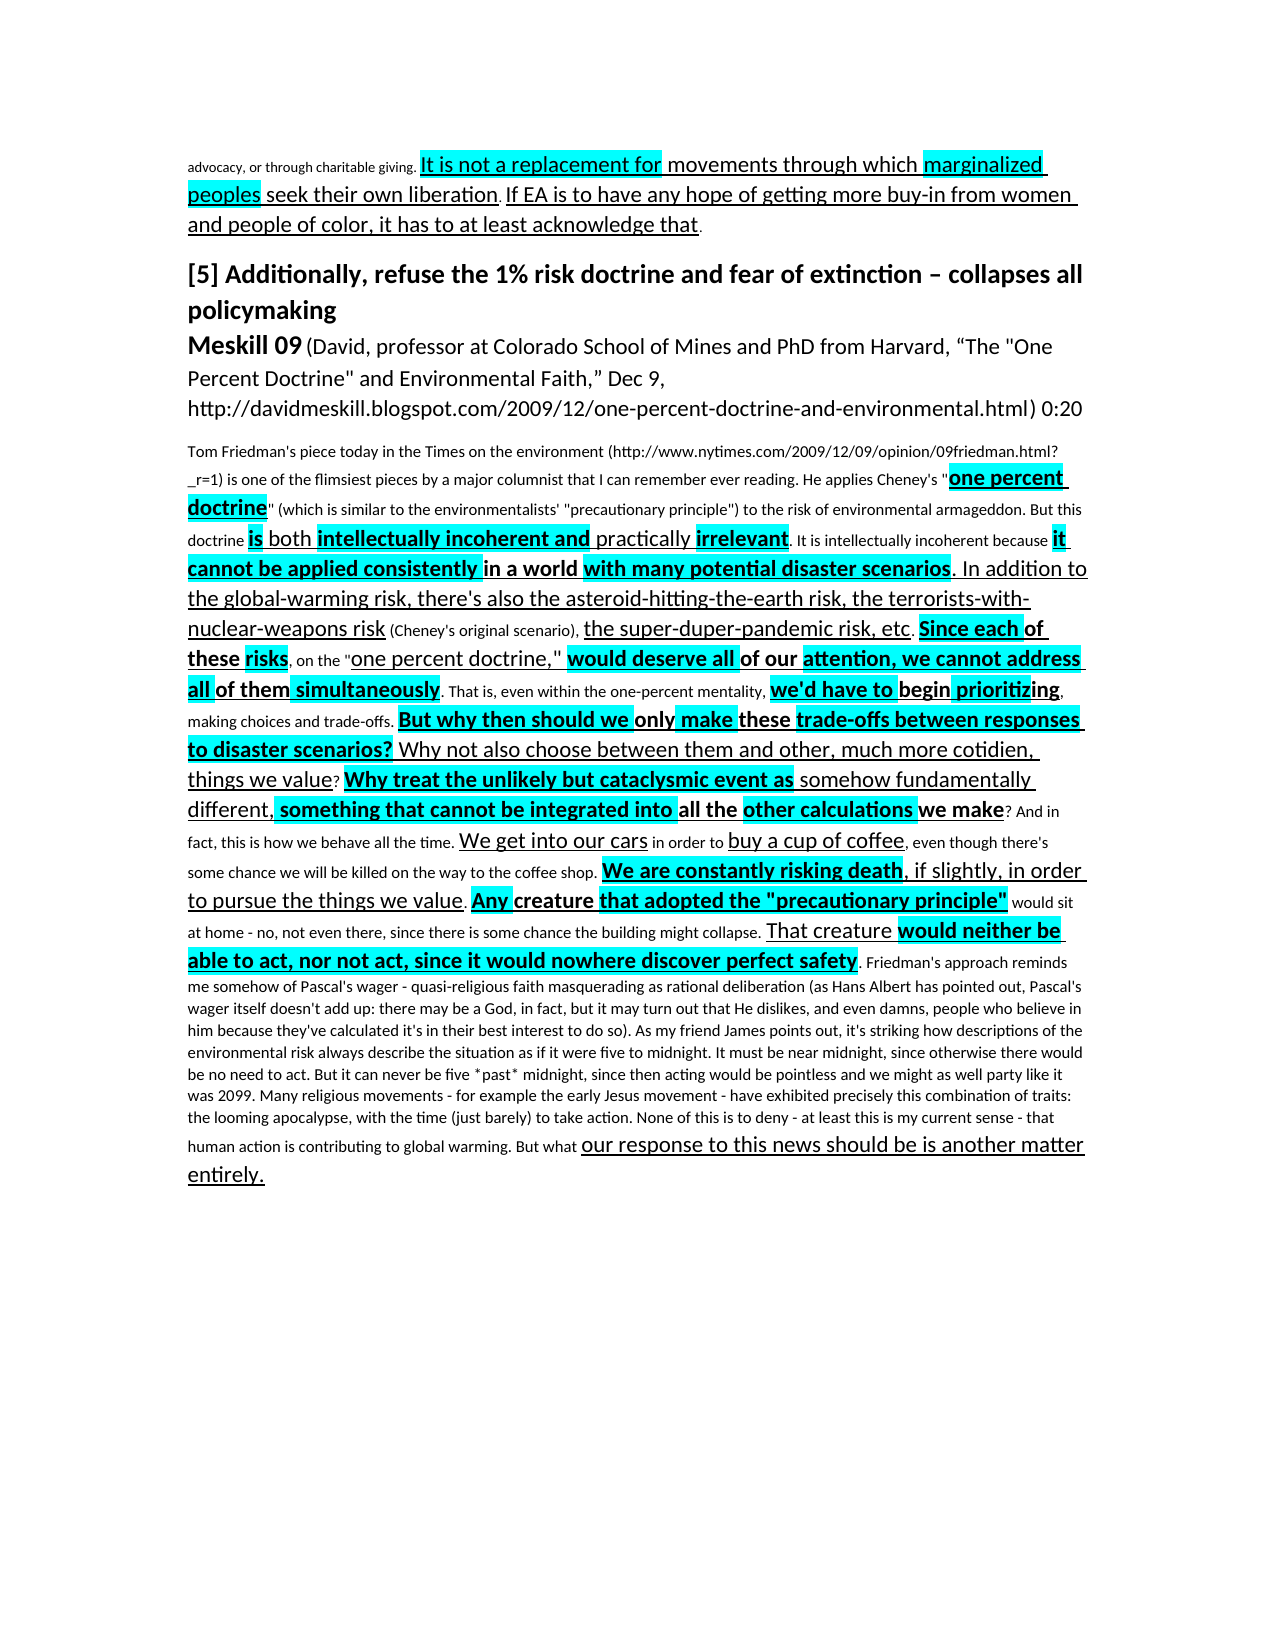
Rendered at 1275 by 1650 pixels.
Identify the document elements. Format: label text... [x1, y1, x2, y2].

text Meskill 09 (David, professor at Colorado School of Mines and PhD from Harvard, “The "One Percent Doctrine" and Environmental Faith,” Dec 9, http://davidmeskill.blogspot.com/2009/12/one-percent-doctrine-and-environmental.html) 0:20 [187, 328, 1087, 422]
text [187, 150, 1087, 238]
text Tom Friedman's piece today in the Times on the environment (http://www.nytimes.com/2009/12/09/opinion/09friedman.html?_r=1) is one of the flimsiest pieces by a major columnist that I can remember ever reading. He applies Cheney's "one percent doctrine" (which is similar to the environmentalists' "precautionary principle") to the risk of environmental armageddon. But this doctrine is both intellectually incoherent and practically irrelevant. It is intellectually incoherent because it cannot be applied consistently in a world with many potential disaster scenarios. In addition to the global-warming risk, there's also the asteroid-hitting-the-earth risk, the terrorists-with-nuclear-weapons risk (Cheney's original scenario), the super-duper-pandemic risk, etc. Since each of these risks, on the "one percent doctrine," would deserve all of our attention, we cannot address all of them simultaneously. That is, even within the one-percent mentality, we'd have to begin prioritizing, making choices and trade-offs. But why then should we only make these trade-offs between responses to disaster scenarios? Why not also choose between them and other, much more cotidien, things we value? Why treat the unlikely but cataclysmic event as somehow fundamentally different, something that cannot be integrated into all the other calculations we make? And in fact, this is how we behave all the time. We get into our cars in order to buy a cup of coffee, even though there's some chance we will be killed on the way to the coffee shop. We are constantly risking death, if slightly, in order to pursue the things we value. Any creature that adopted the "precautionary principle" would sit at home - no, not even there, since there is some chance the building might collapse. That creature would neither be able to act, nor not act, since it would nowhere discover perfect safety. Friedman's approach reminds me somehow of Pascal's wager - quasi-religious faith masquerading as rational deliberation (as Hans Albert has pointed out, Pascal's wager itself doesn't add up: there may be a God, in fact, but it may turn out that He dislikes, and even damns, people who believe in him because they've calculated it's in their best interest to do so). As my friend James points out, it's striking how descriptions of the environmental risk always describe the situation as if it were five to midnight. It must be near midnight, since otherwise there would be no need to act. But it can never be five *past* midnight, since then acting would be pointless and we might as well party like it was 2099. Many religious movements - for example the early Jesus movement - have exhibited precisely this combination of traits: the looming apocalypse, with the time (just barely) to take action. None of this is to deny - at least this is my current sense - that human action is contributing to global warming. But what our response to this news should be is another matter entirely. [187, 579, 1087, 1188]
subtitle [5] Additionally, refuse the 1% risk doctrine and fear of extinction – collapses all policymaking [187, 257, 1087, 326]
